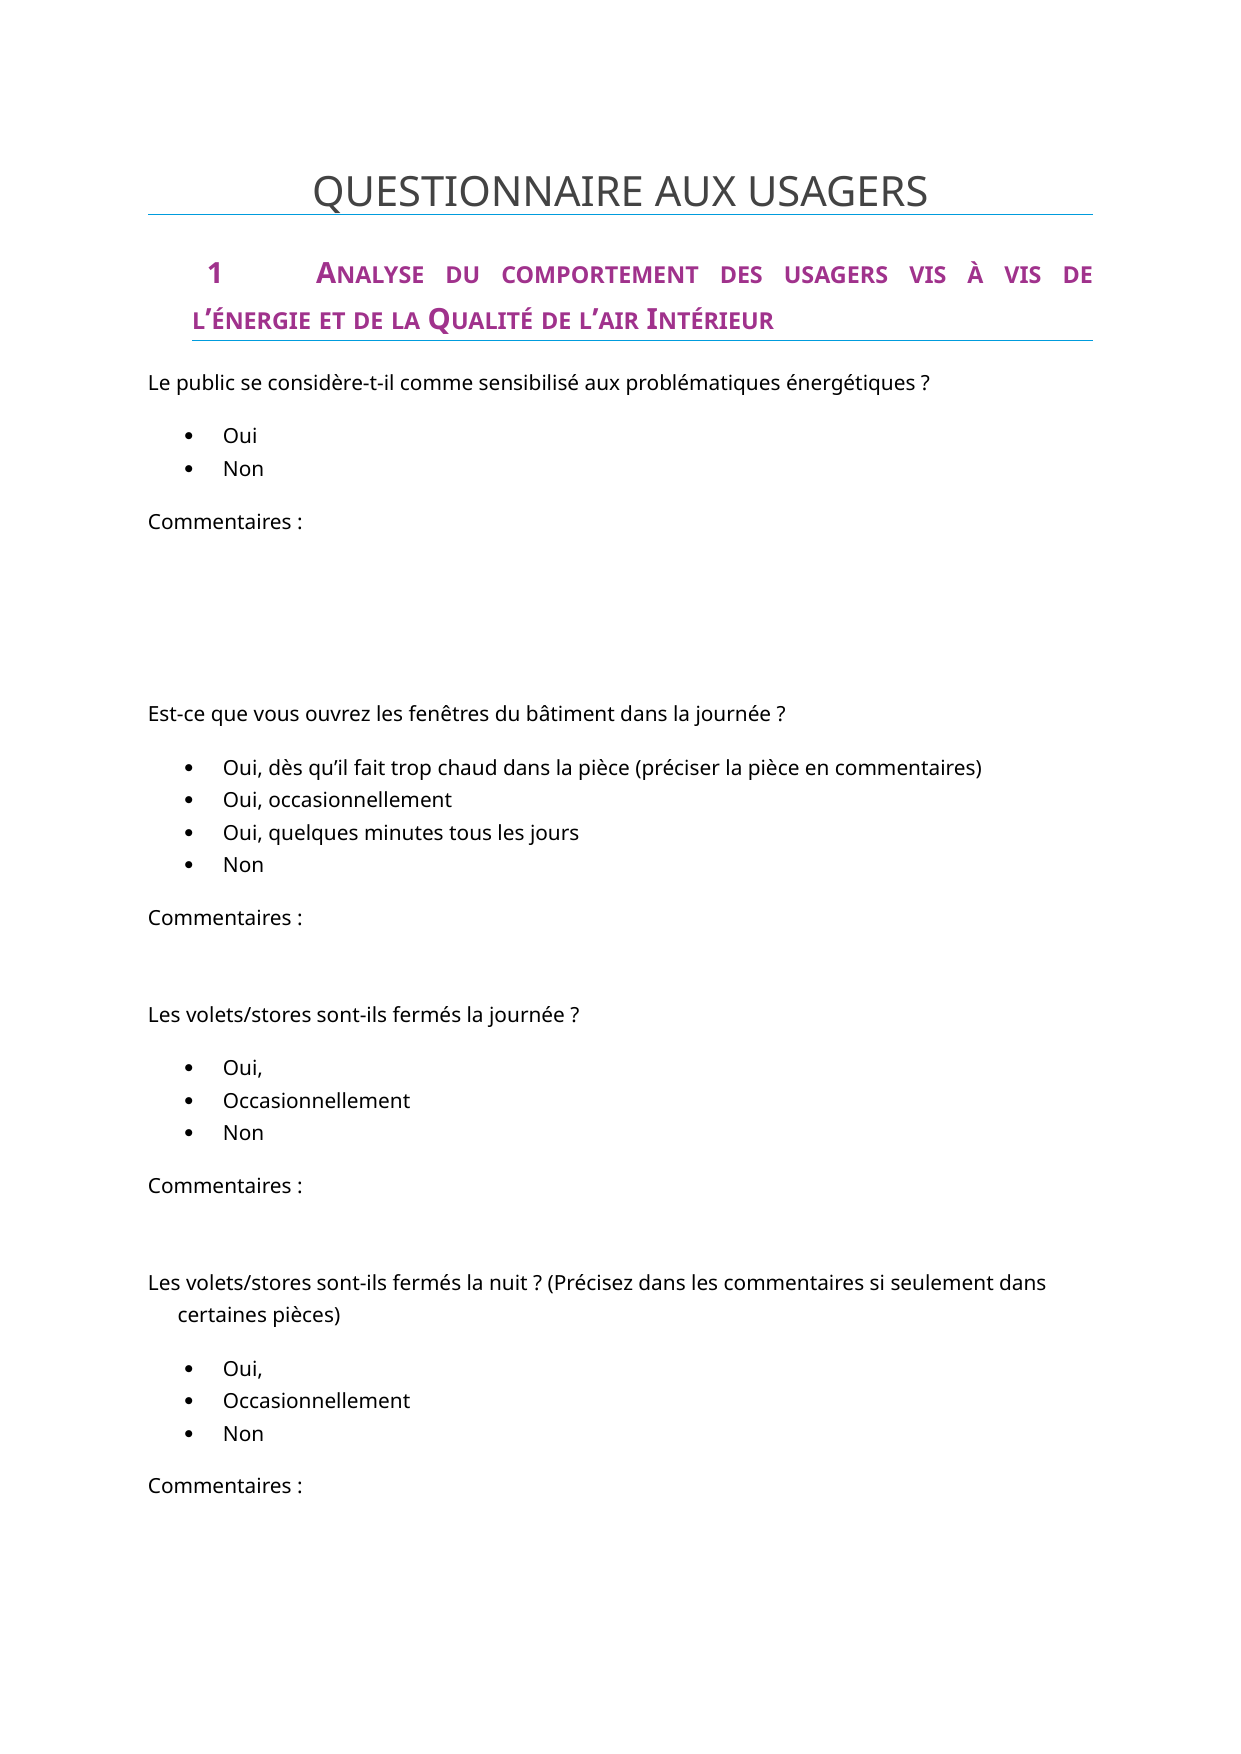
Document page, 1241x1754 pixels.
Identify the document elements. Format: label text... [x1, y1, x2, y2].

list Occasionnellement [185, 1086, 1093, 1114]
list Oui [185, 421, 1093, 450]
text Commentaires : [148, 904, 1093, 931]
list Oui, [185, 1053, 1093, 1082]
text Les volets/stores sont-ils fermés la nuit ? (Précisez dans les commentaires si seulement dans certaines pièces) [148, 1268, 1093, 1329]
list Non [185, 850, 1093, 879]
text Commentaires : [148, 1172, 1093, 1199]
subtitle QUESTIONNAIRE AUX USAGERS [148, 185, 1093, 214]
text Commentaires : [148, 507, 1093, 534]
list Oui, dès qu’il fait trop chaud dans la pièce (préciser la pièce en commentaires) [185, 753, 1093, 781]
list Analyse du comportement des usagers vis à vis de l’énergie et de la Qualité de l’air Intérieur [192, 253, 1093, 340]
text Commentaires : [148, 1472, 1093, 1499]
list Non [185, 1419, 1093, 1447]
list Occasionnellement [185, 1386, 1093, 1415]
list Oui, [185, 1354, 1093, 1382]
text Les volets/stores sont-ils fermés la journée ? [148, 1000, 1093, 1028]
text Le public se considère-t-il comme sensibilisé aux problématiques énergétiques ? [148, 368, 1093, 396]
list Oui, quelques minutes tous les jours [185, 818, 1093, 846]
text Est-ce que vous ouvrez les fenêtres du bâtiment dans la journée ? [148, 699, 1093, 728]
list Oui, occasionnellement [185, 785, 1093, 814]
list Non [185, 1118, 1093, 1147]
list Non [185, 454, 1093, 482]
